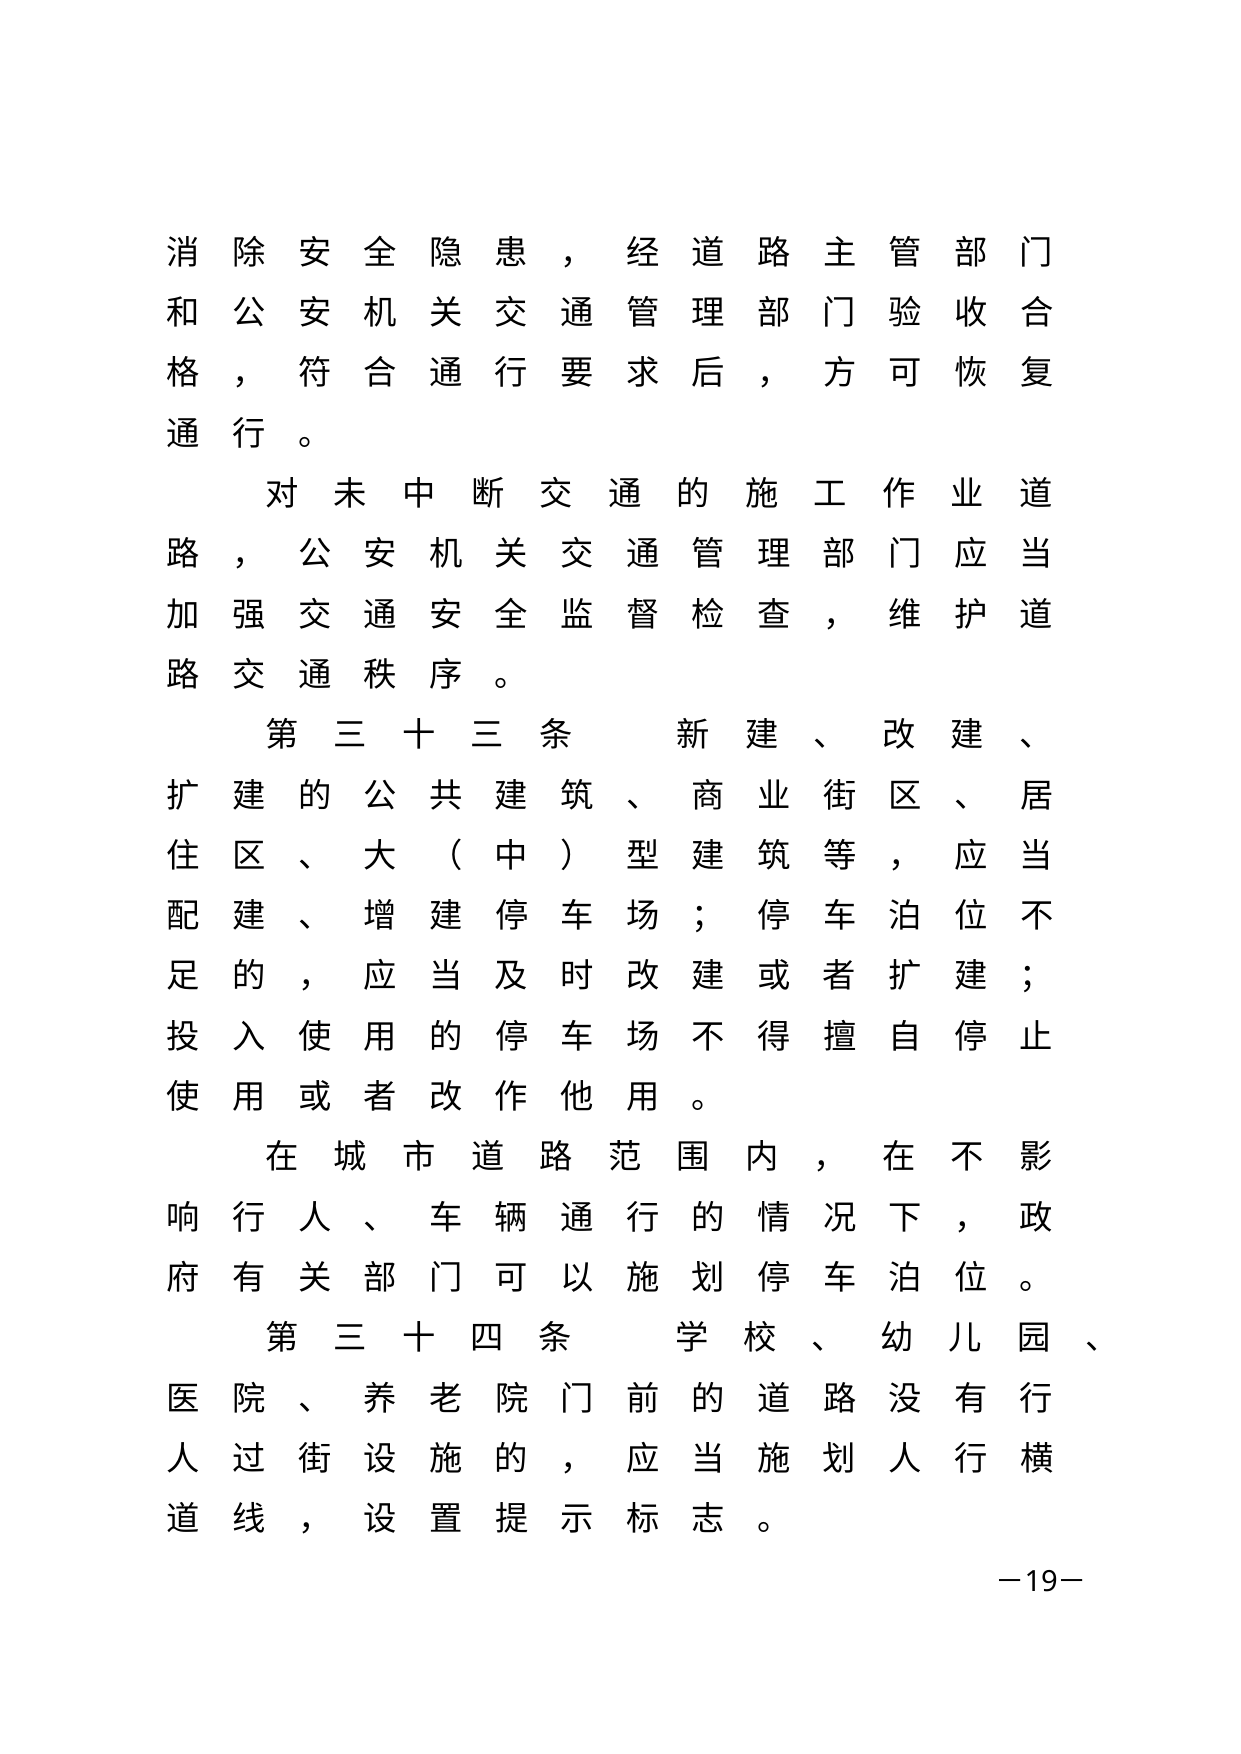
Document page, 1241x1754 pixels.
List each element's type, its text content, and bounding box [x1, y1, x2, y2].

text 对未中断交通的施工作业道路，公安机关交通管理部门应当加强交通安全监督检查，维护道路交通秩序。 [167, 461, 1085, 702]
text 第三十四条 学校、幼儿园、医院、养老院门前的道路没有行人过街设施的，应当施划人行横道线，设置提示标志。 [167, 1305, 1085, 1546]
text 在城市道路范围内，在不影响行人、车辆通行的情况下，政府有关部门可以施划停车泊位。 [167, 1124, 1085, 1305]
text 第三十三条 新建、改建、扩建的公共建筑、商业街区、居住区、大（中）型建筑等，应当配建、增建停车场；停车泊位不足的，应当及时改建或者扩建；投入使用的停车场不得擅自停止使用或者改作他用。 [167, 702, 1085, 1124]
text 施工作业单位应当在经批准的路段和时间内施工作业，并在距离施工作业地点来车方向安全距离处设置明显的安全警示标志，采取防护措施；施工作业完毕，应当迅速清除道路上的障碍物，消除安全隐患，经道路主管部门和公安机关交通管理部门验收合格，符合通行要求后，方可恢复通行。 [167, 219, 1085, 461]
